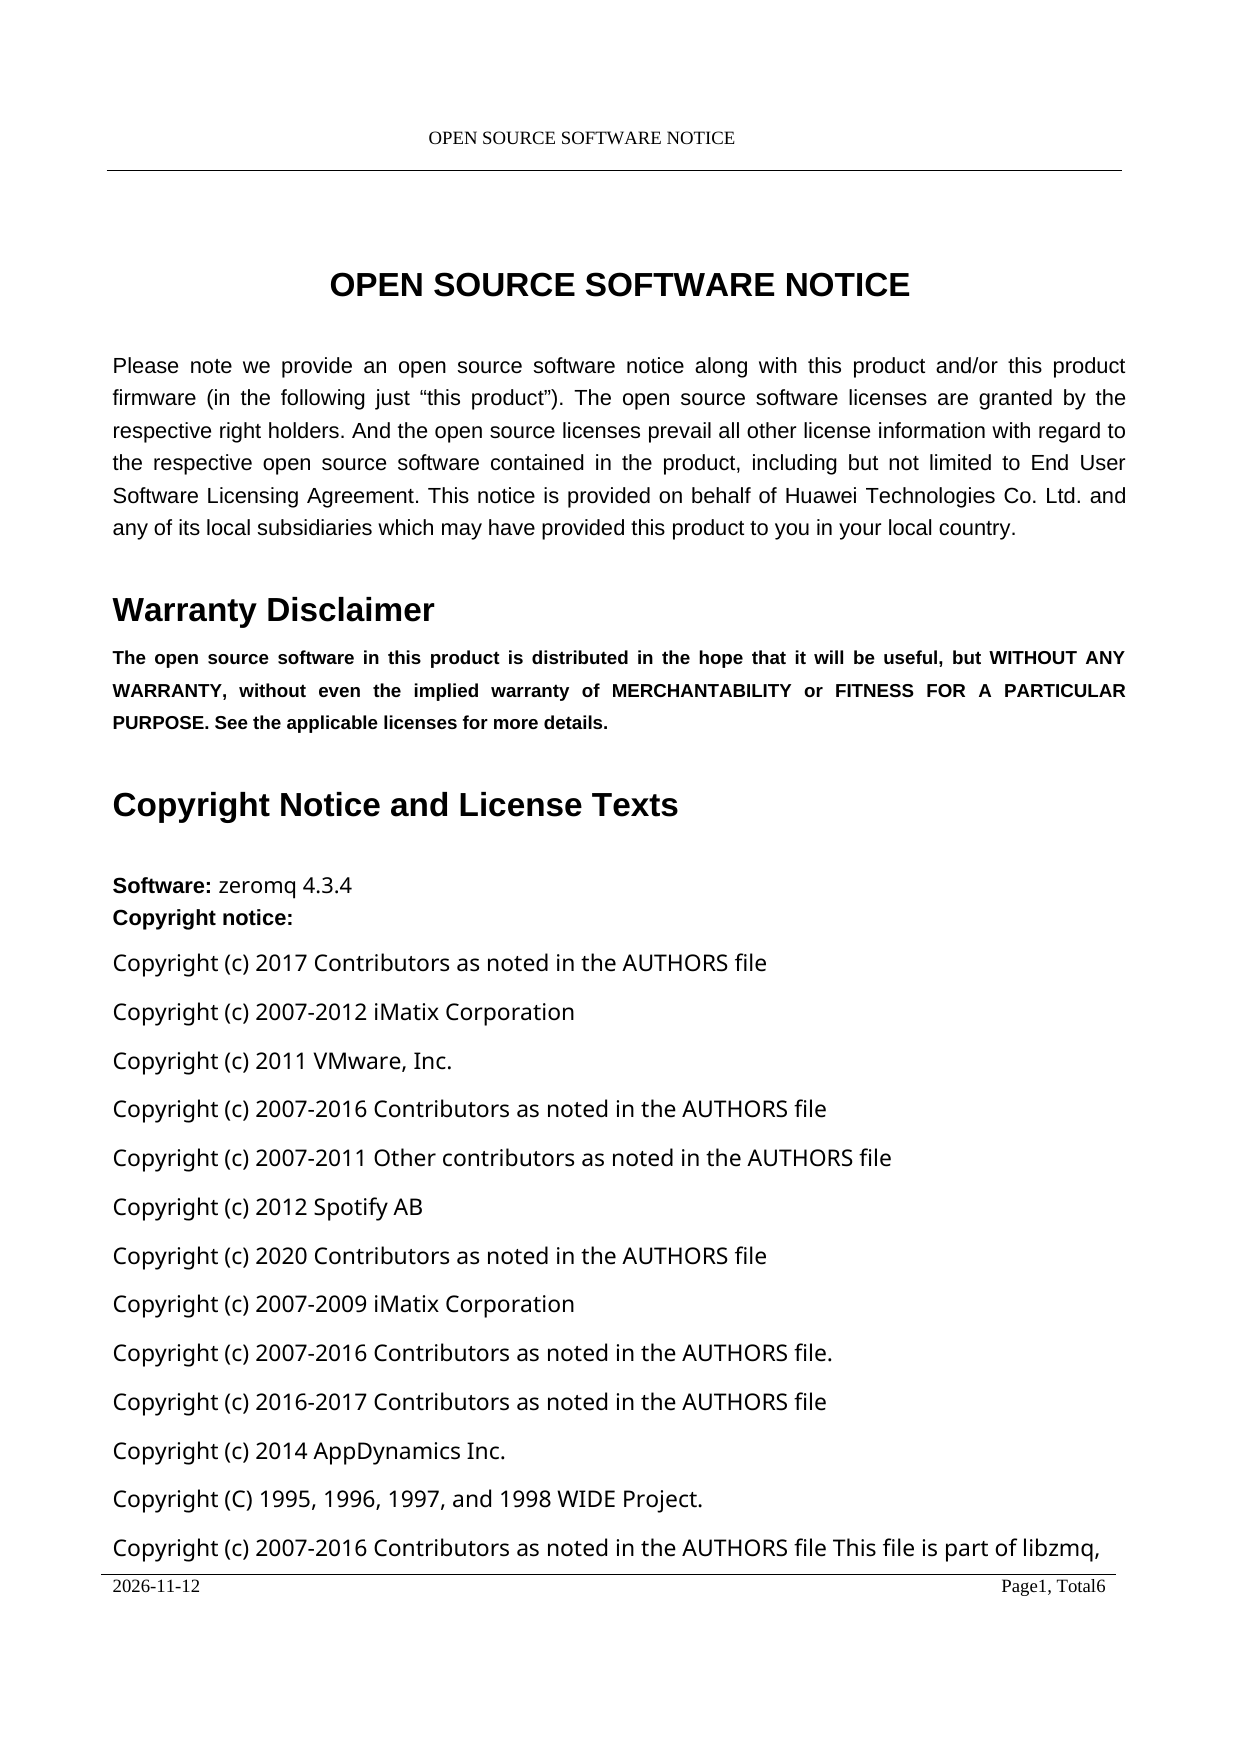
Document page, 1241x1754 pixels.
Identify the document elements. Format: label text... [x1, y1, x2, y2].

text Copyright notice: [112, 901, 1128, 934]
text Warranty Disclaimer [112, 576, 1128, 641]
text Please note we provide an open source software notice along with this product and/or this product firmware (in the following just “this product”). The open source software licenses are granted by the respective right holders. And the open source licenses prevail all other license information with regard to the respective open source software contained in the product, including but not limited to End User Software Licensing Agreement. This notice is provided on behalf of Huawei Technologies Co. Ltd. and any of its local subsidiaries which may have provided this product to you in your local country. [112, 349, 1128, 544]
text Software: zeromq 4.3.4 [112, 869, 1128, 901]
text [112, 947, 1128, 1564]
text Copyright Notice and License Texts [112, 771, 1128, 836]
text OPEN SOURCE SOFTWARE NOTICE [112, 251, 1128, 316]
text The open source software in this product is distributed in the hope that it will be useful, but WITHOUT ANY WARRANTY, without even the implied warranty of MERCHANTABILITY or FITNESS FOR A PARTICULAR PURPOSE. See the applicable licenses for more details. [112, 641, 1128, 739]
